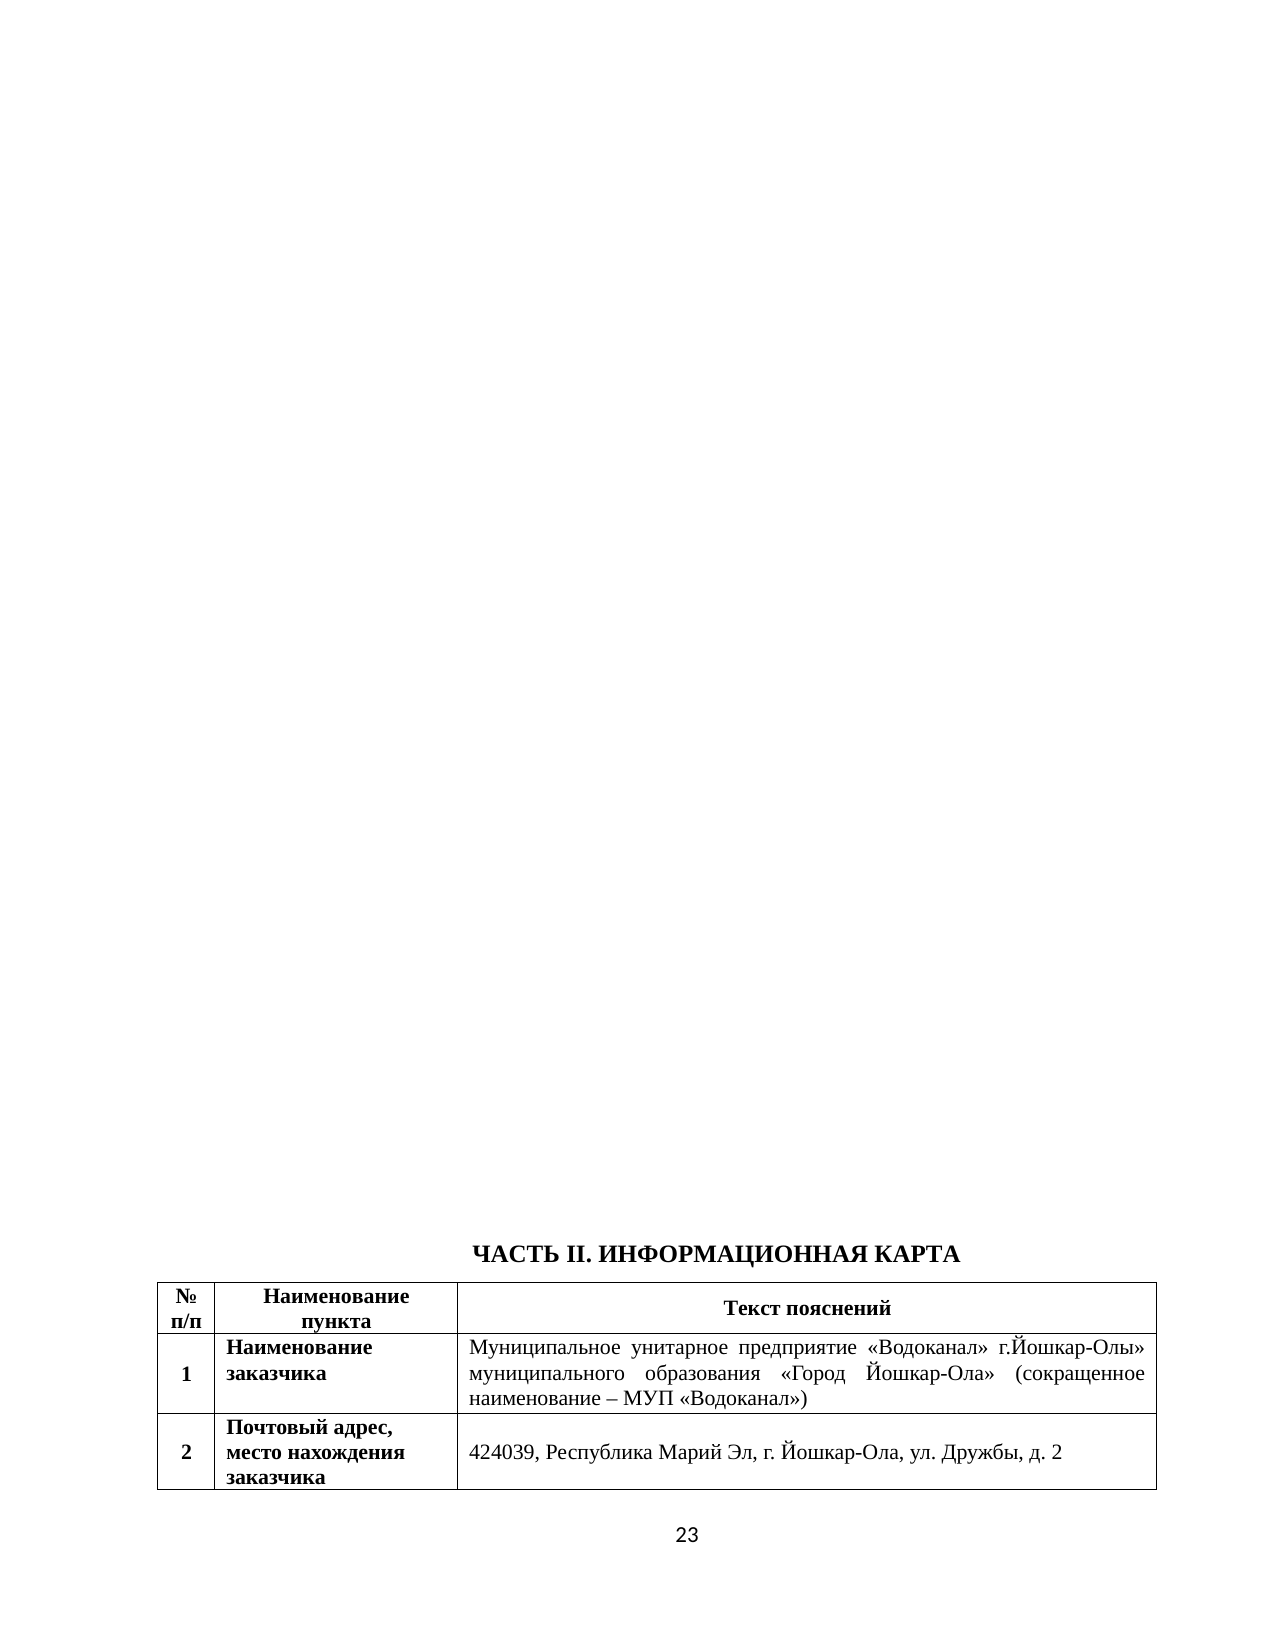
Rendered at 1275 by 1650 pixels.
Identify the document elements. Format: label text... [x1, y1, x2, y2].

table_cell 1 [158, 1334, 214, 1413]
table_header Текст пояснений [458, 1283, 1156, 1333]
table_cell Муниципальное унитарное предприятие «Водоканал» г.Йошкар-Олы» муниципального образования «Город Йошкар-Ола» (сокращенное наименование – МУП «Водоканал») [458, 1334, 1156, 1413]
table_cell 424039, Республика Марий Эл, г. Йошкар-Ола, ул. Дружбы, д. 2 [458, 1414, 1156, 1489]
table_cell Почтовый адрес, место нахождения заказчика [215, 1414, 457, 1489]
table_header № п/п [158, 1283, 214, 1333]
table_cell Наименование заказчика [215, 1334, 457, 1413]
table_cell 2 [158, 1414, 214, 1489]
text ЧАСТЬ II. ИНФОРМАЦИОННАЯ КАРТА [187, 1239, 1186, 1267]
table_header Наименование пункта [215, 1283, 457, 1333]
